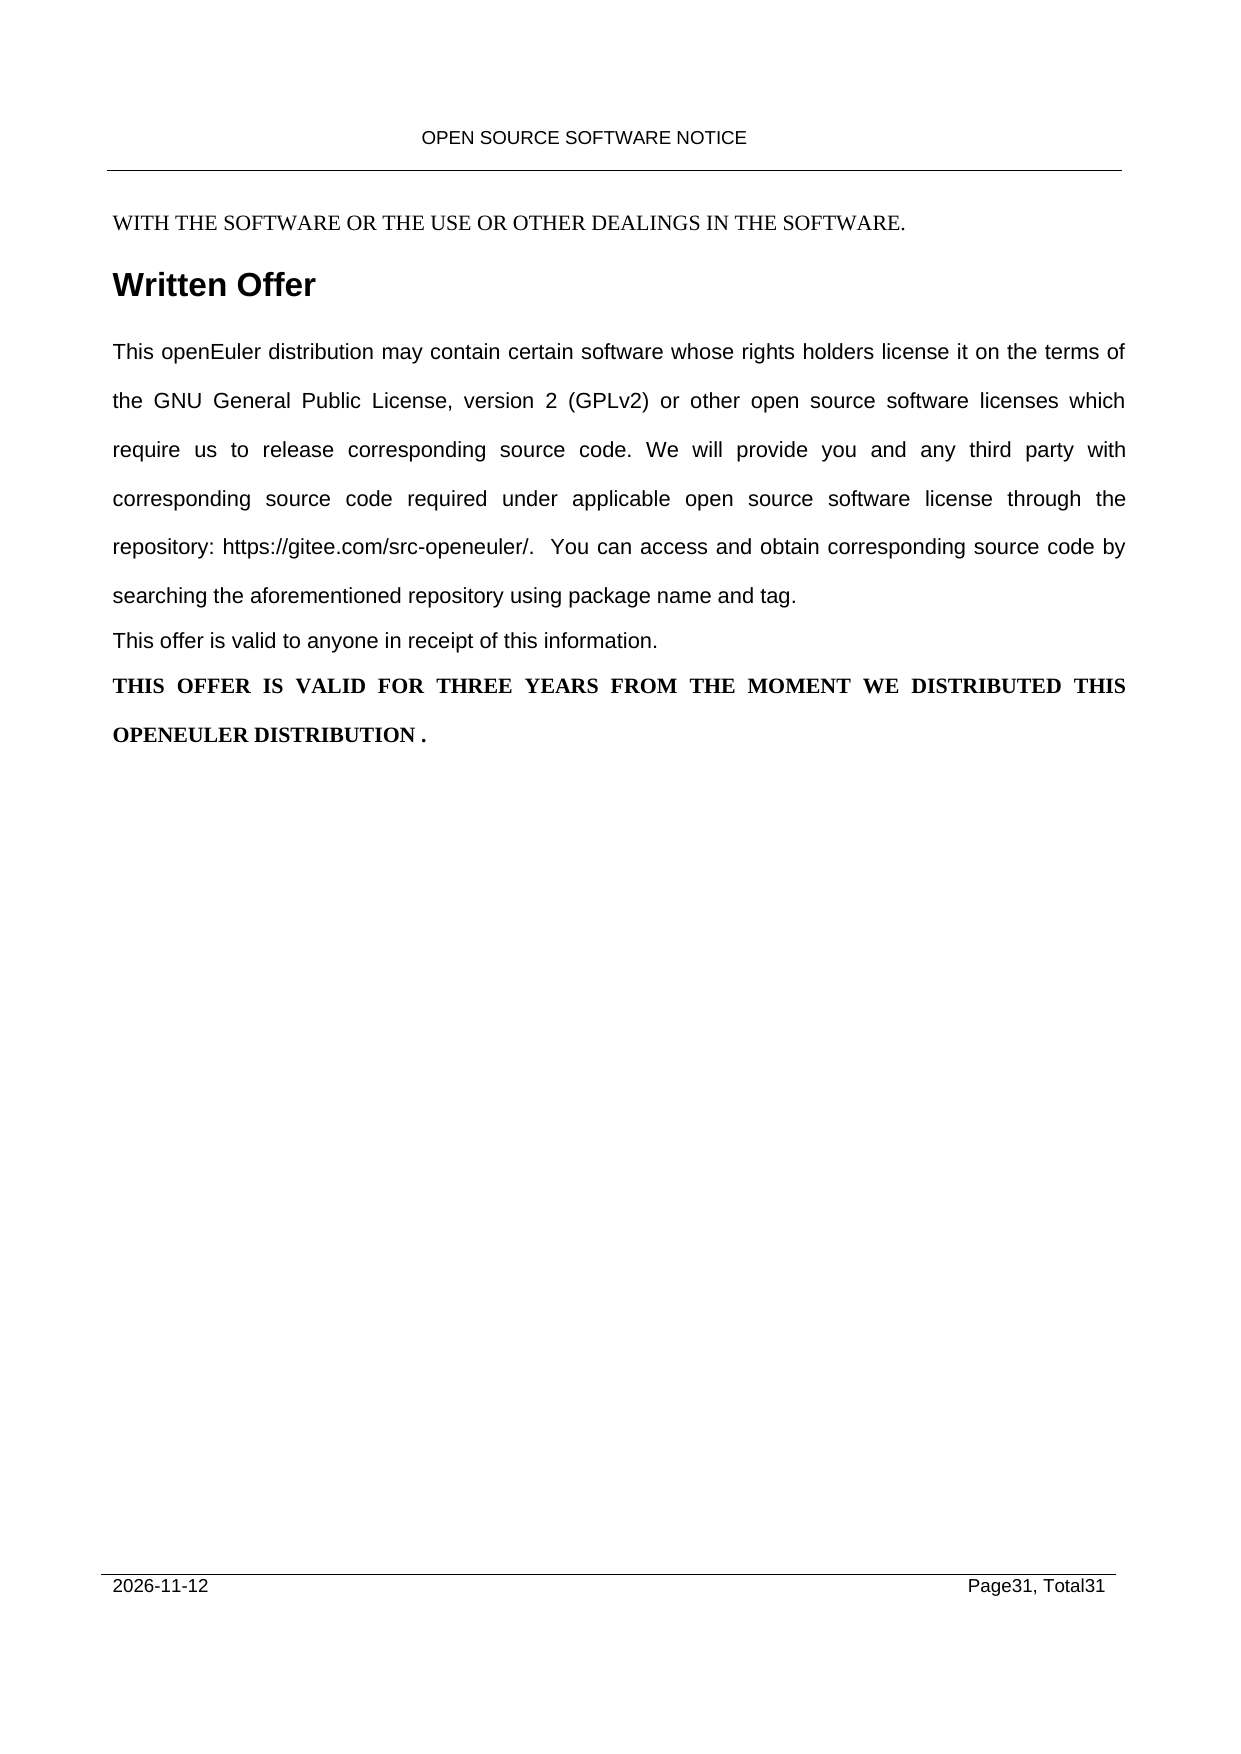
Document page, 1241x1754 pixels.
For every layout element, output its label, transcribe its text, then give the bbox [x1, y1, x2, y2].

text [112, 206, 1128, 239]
text THIS OFFER IS VALID FOR THREE YEARS FROM THE MOMENT WE DISTRIBUTED THIS OPENEULER DISTRIBUTION . [112, 669, 1128, 751]
text Written Offer [112, 251, 1128, 316]
text This offer is valid to anyone in receipt of this information. [112, 624, 1128, 657]
text This openEuler distribution may contain certain software whose rights holders license it on the terms of the GNU General Public License, version 2 (GPLv2) or other open source software licenses which require us to release corresponding source code. We will provide you and any third party with corresponding source code required under applicable open source software license through the repository: https://gitee.com/src-openeuler/. You can access and obtain corresponding source code by searching the aforementioned repository using package name and tag. [112, 336, 1128, 612]
